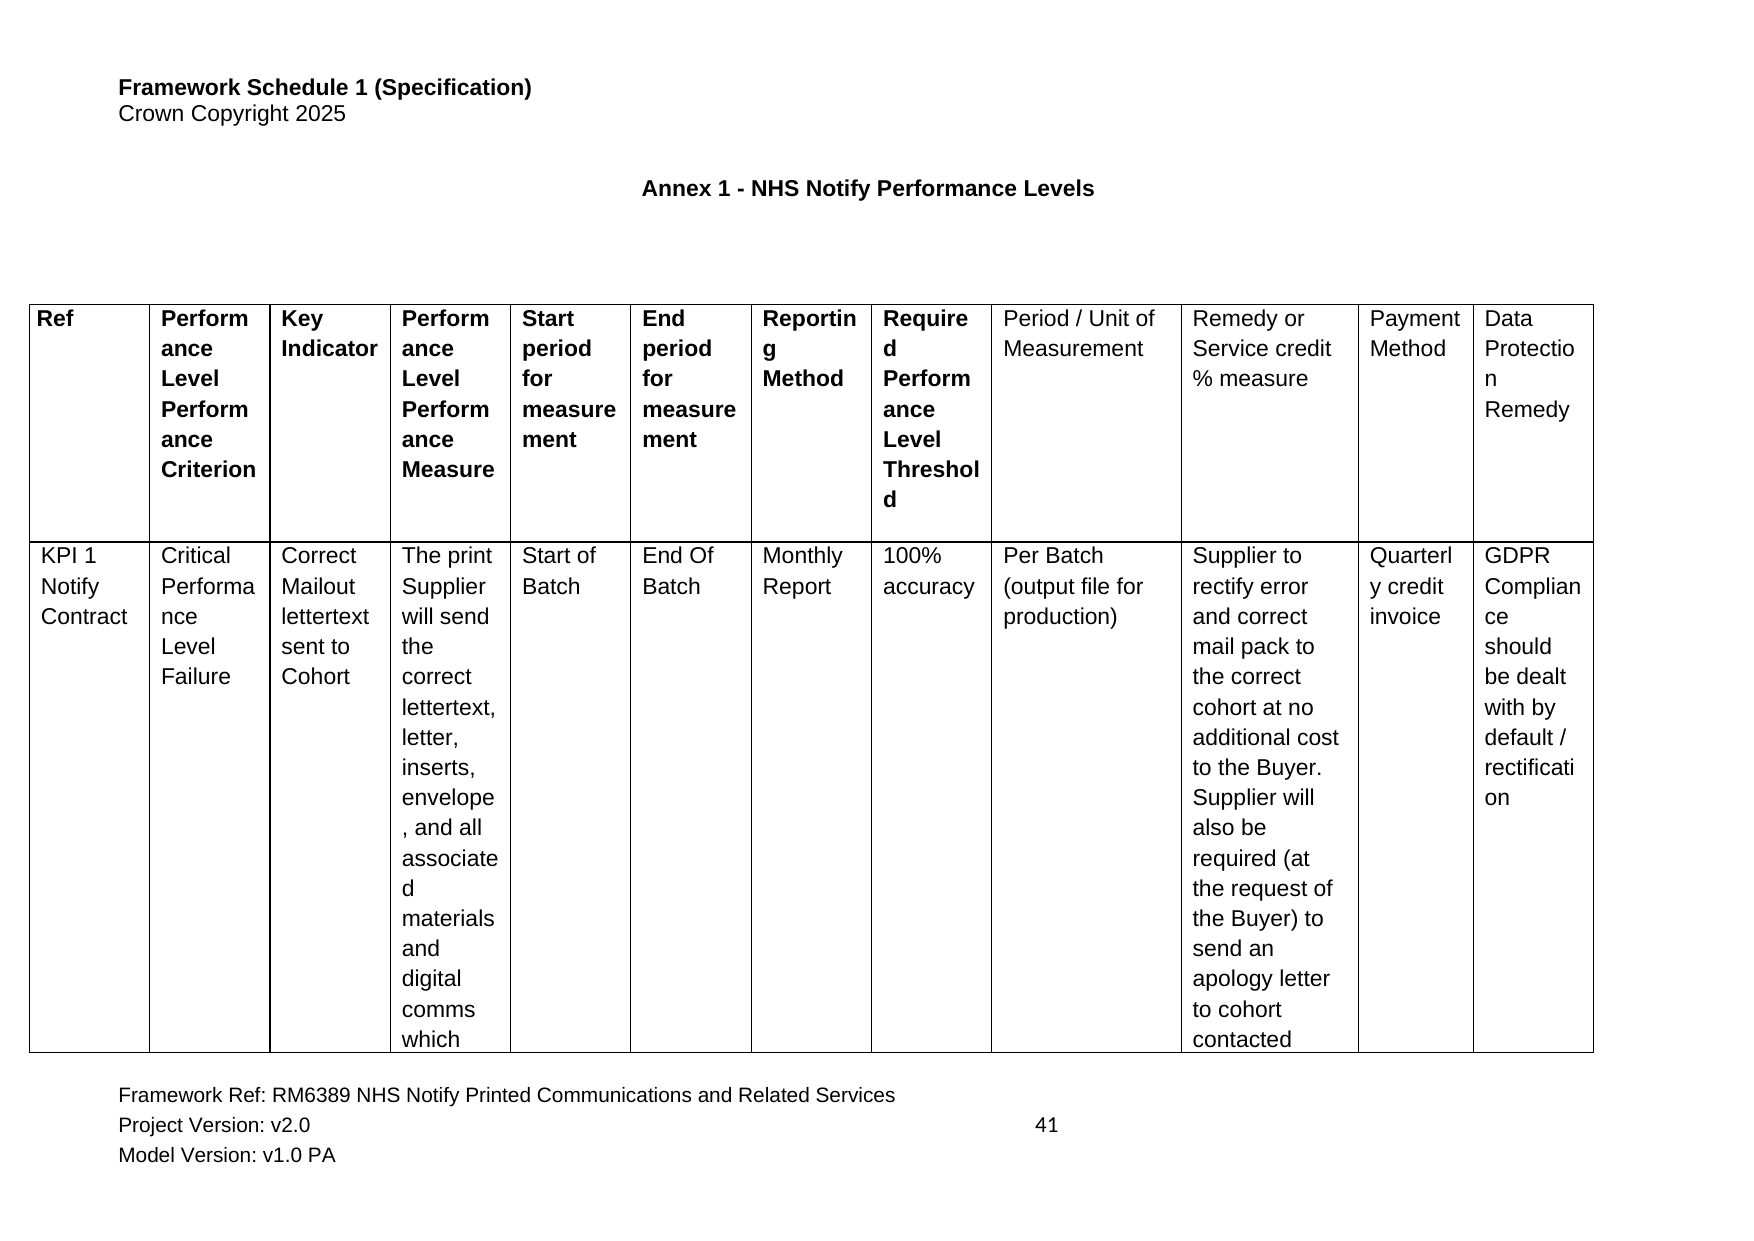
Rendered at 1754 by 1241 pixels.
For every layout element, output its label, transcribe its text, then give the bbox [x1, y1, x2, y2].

table_header Period / Unit of Measurement [992, 305, 1181, 541]
table_header Remedy or Service credit % measure [1182, 305, 1358, 541]
table_header Data Protection Remedy [1474, 305, 1593, 541]
table_cell End Of Batch [631, 543, 751, 1052]
table_header Start period for measurement [511, 305, 630, 541]
table_header Ref [30, 305, 149, 541]
table_header Payment Method [1359, 305, 1473, 541]
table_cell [271, 543, 390, 1052]
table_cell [1474, 543, 1593, 1052]
text Annex 1 - NHS Notify Performance Levels [118, 175, 1618, 201]
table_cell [150, 543, 269, 1052]
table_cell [391, 543, 510, 1052]
table_header Performance Level Performance Criterion [150, 305, 269, 541]
table_cell 100% accuracy [872, 543, 991, 1052]
table_header Reporting Method [752, 305, 871, 541]
table_header Key Indicator [271, 305, 390, 541]
table_cell Start of Batch [511, 543, 630, 1052]
table_cell Monthly Report [752, 543, 871, 1052]
table_header End period for measurement [631, 305, 751, 541]
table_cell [992, 543, 1181, 1052]
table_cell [30, 543, 149, 1052]
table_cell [1359, 543, 1473, 1052]
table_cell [1182, 543, 1358, 1052]
table_header Required Performance Level Threshold [872, 305, 991, 541]
table_header Performance Level Performance Measure [391, 305, 510, 541]
